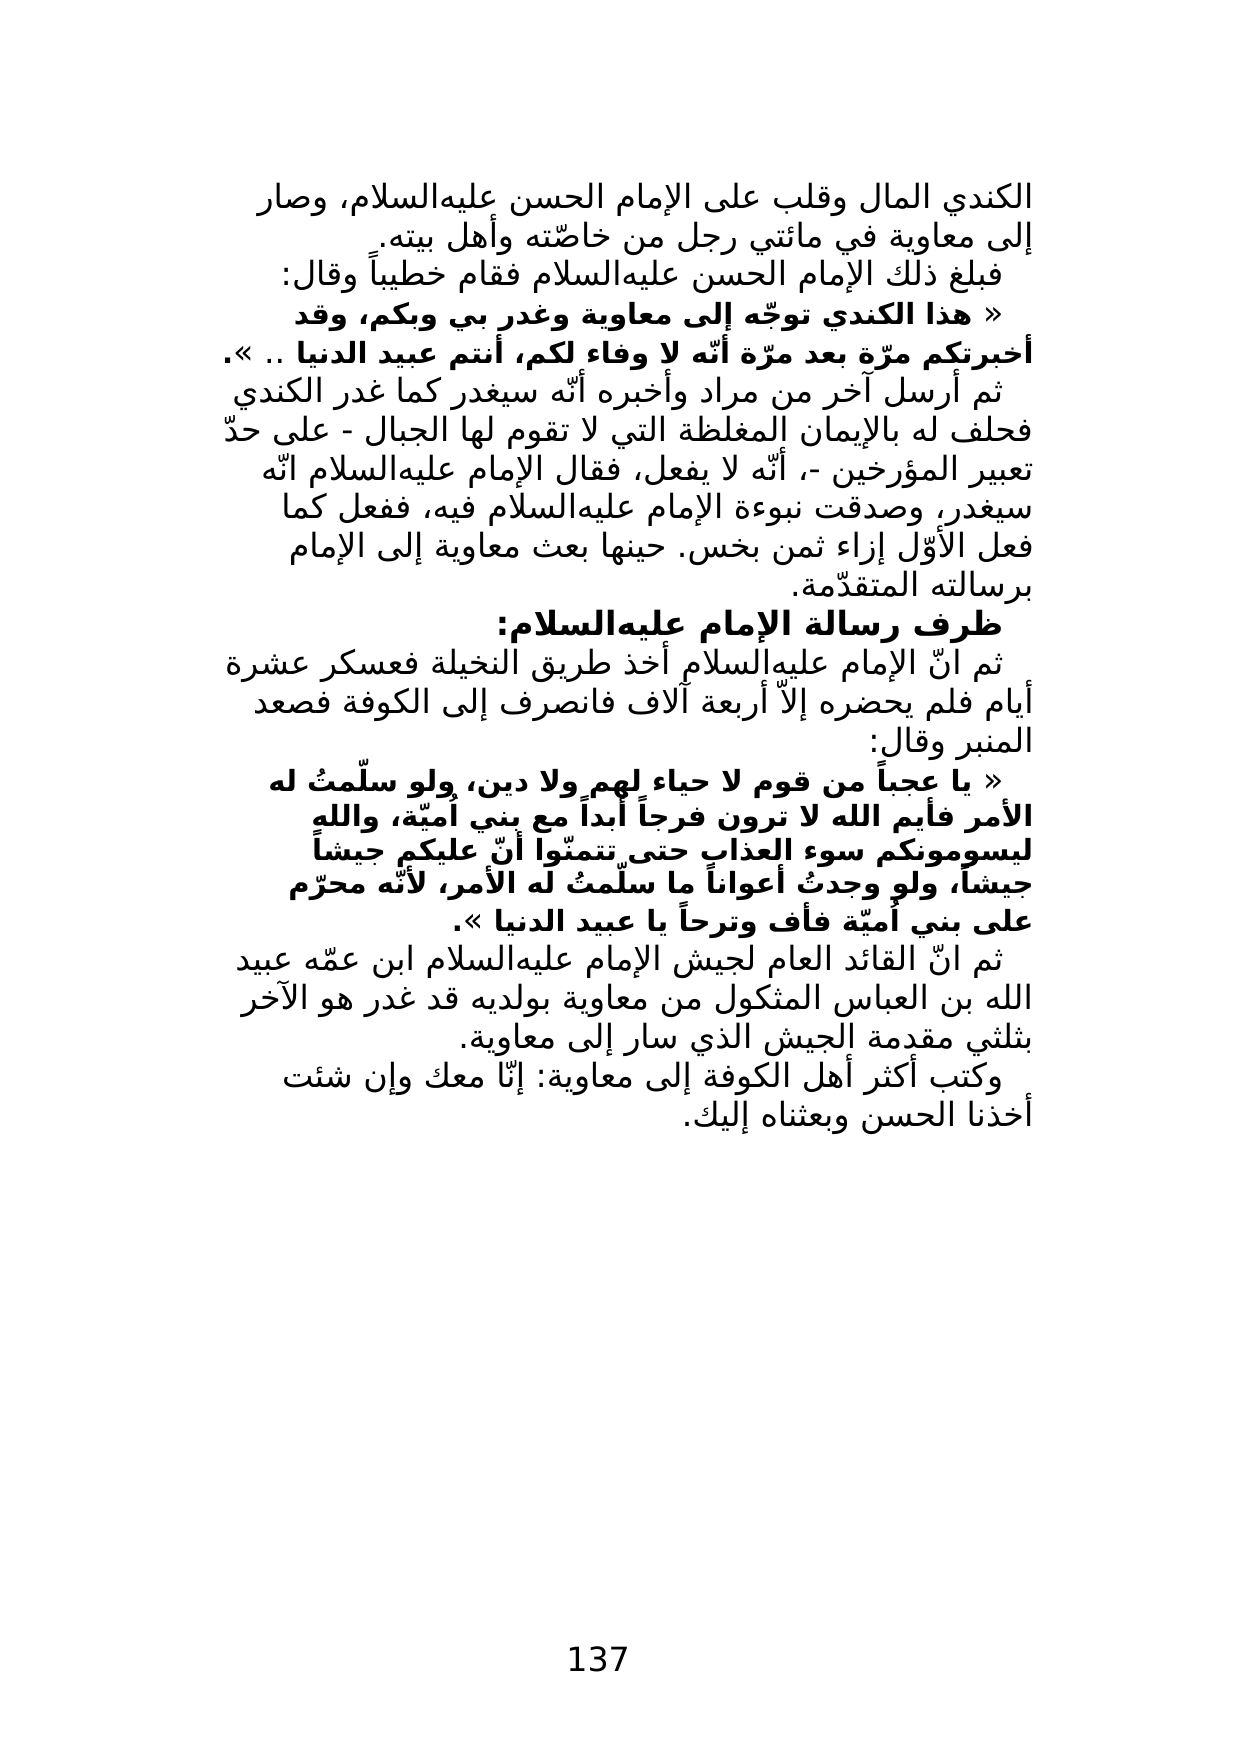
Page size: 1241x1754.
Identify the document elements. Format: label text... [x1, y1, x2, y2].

text فبلغ ذلك الإمام الحسن عليه‌السلام فقام خطيباً وقال: [222, 255, 1033, 294]
text ثم انّ الإمام عليه‌السلام أخذ طريق النخيلة فعسكر عشرة أيام فلم يحضره إلاّ أربعة آلاف فانصرف إلى الكوفة فصعد المنبر وقال: [222, 643, 1033, 760]
text ثم انّ القائد العام لجيش الإمام عليه‌السلام ابن عمّه عبيد الله بن العباس المثكول من معاوية بولديه قد غدر هو الآخر بثلثي مقدمة الجيش الذي سار إلى معاوية. [222, 939, 1033, 1056]
text « هذا الكندي توجّه إلى معاوية وغدر بي وبكم، وقد أخبرتكم مرّة بعد مرّة أنّه لا وفاء لكم، أنتم عبيد الدنيا .. ». [222, 294, 1033, 371]
text وكتب أكثر أهل الكوفة إلى معاوية: إنّا معك وإن شئت أخذنا الحسن وبعثناه إليك. [222, 1056, 1033, 1134]
text ظرف رسالة الإمام عليه‌السلام: [222, 604, 1033, 643]
text الكندي المال وقلب على الإمام الحسن عليه‌السلام، وصار إلى معاوية في مائتي رجل من خاصّته وأهل بيته. [222, 177, 1033, 255]
text « يا عجباً من قوم لا حياء لهم ولا دين، ولو سلّمتُ له الأمر فأيم الله لا ترون فرجاً أبداً مع بني اُميّة، والله ليسومونكم سوء العذاب حتى تتمنّوا أنّ عليكم جيشاً جيشاً، ولو وجدتُ أعواناً ما سلّمتُ له الأمر، لأنّه محرّم على بني اُميّة فأف وترحاً يا عبيد الدنيا ». [222, 760, 1033, 939]
text ثم أرسل آخر من مراد وأخبره أنّه سيغدر كما غدر الكندي فحلف له بالإيمان المغلظة التي لا تقوم لها الجبال - على حدّ تعبير المؤرخين -، أنّه لا يفعل، فقال الإمام عليه‌السلام انّه سيغدر، وصدقت نبوءة الإمام عليه‌السلام فيه، ففعل كما فعل الأوّل إزاء ثمن بخس. حينها بعث معاوية إلى الإمام برسالته المتقدّمة. [222, 371, 1033, 604]
